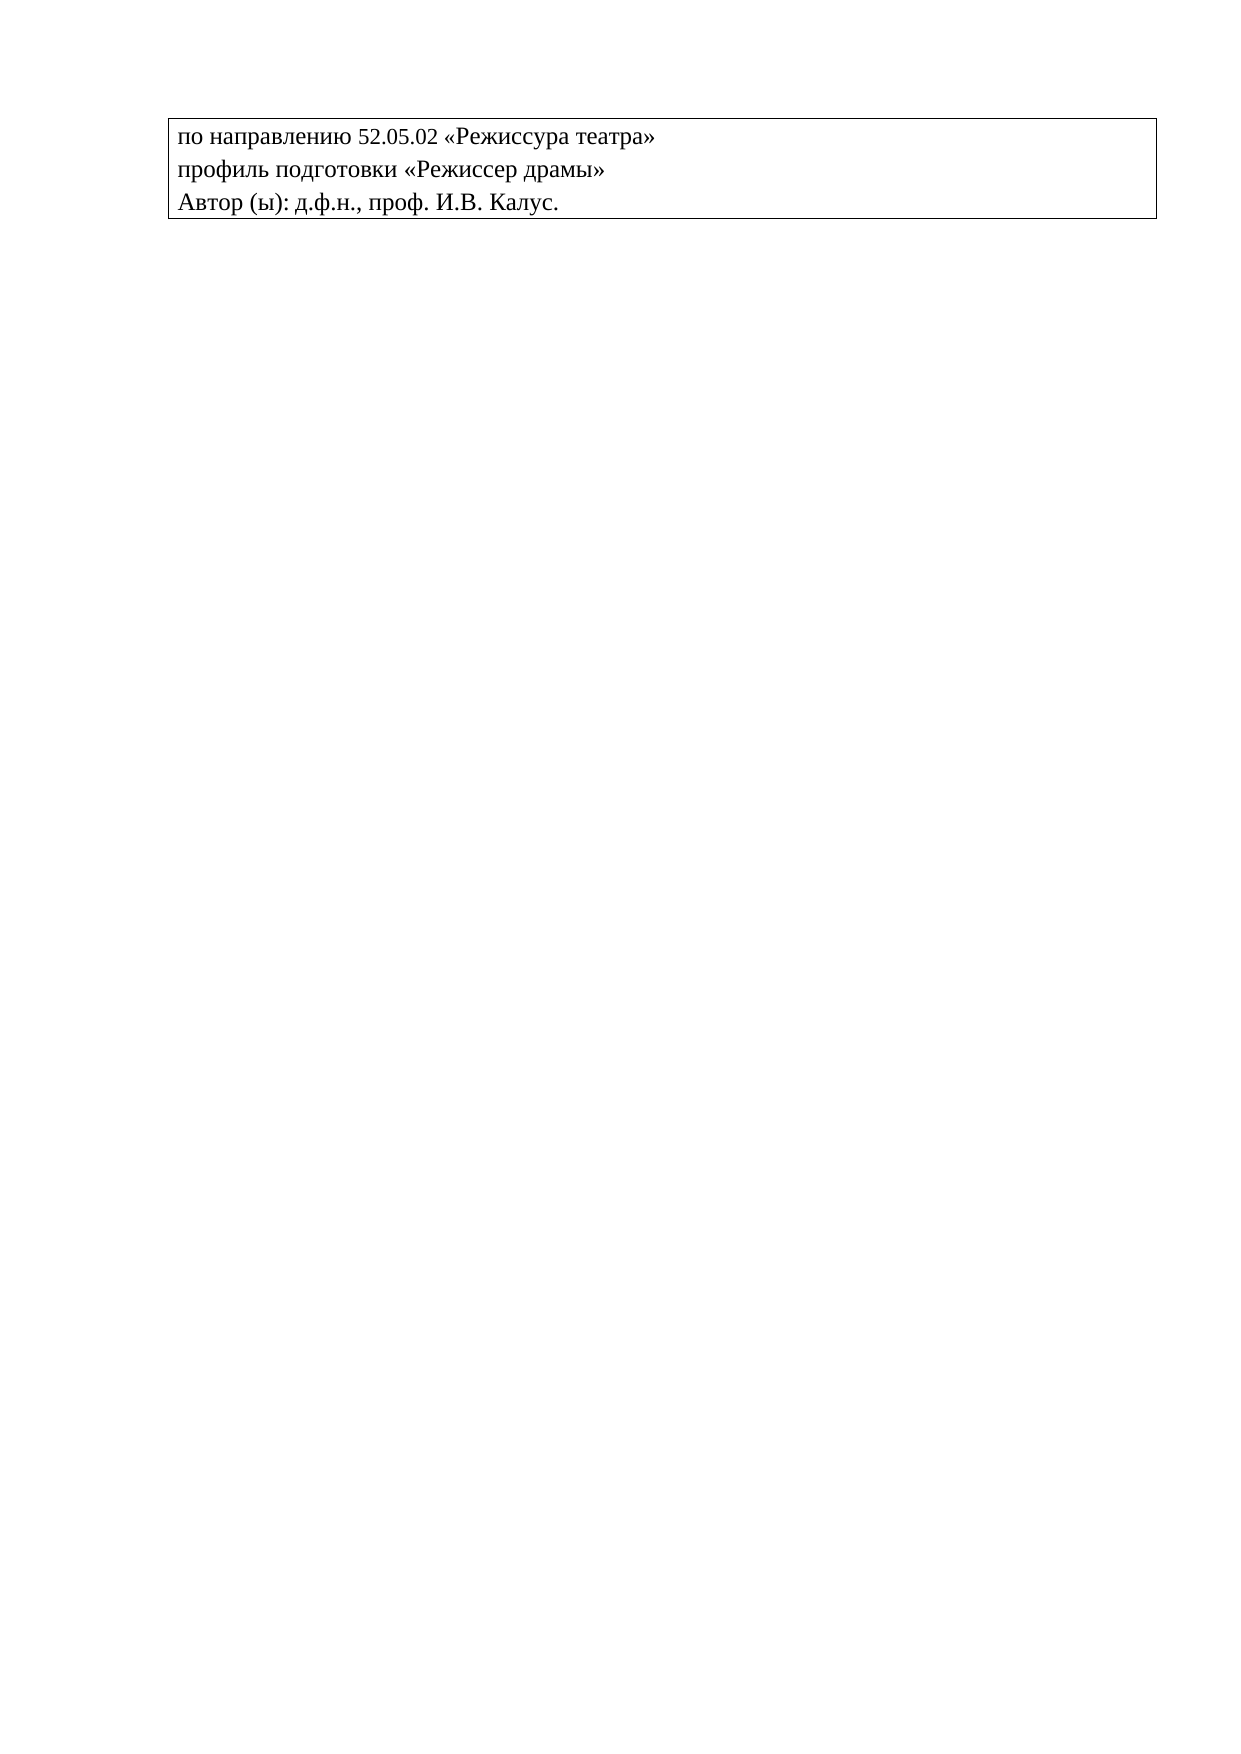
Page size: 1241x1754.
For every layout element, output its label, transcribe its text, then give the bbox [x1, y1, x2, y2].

text по направлению 52.05.02 «Режиссура театра» [169, 119, 1156, 150]
text Автор (ы): д.ф.н., проф. И.В. Калус. [169, 184, 1156, 218]
text профиль подготовки «Режиссер драмы» [169, 151, 1156, 183]
